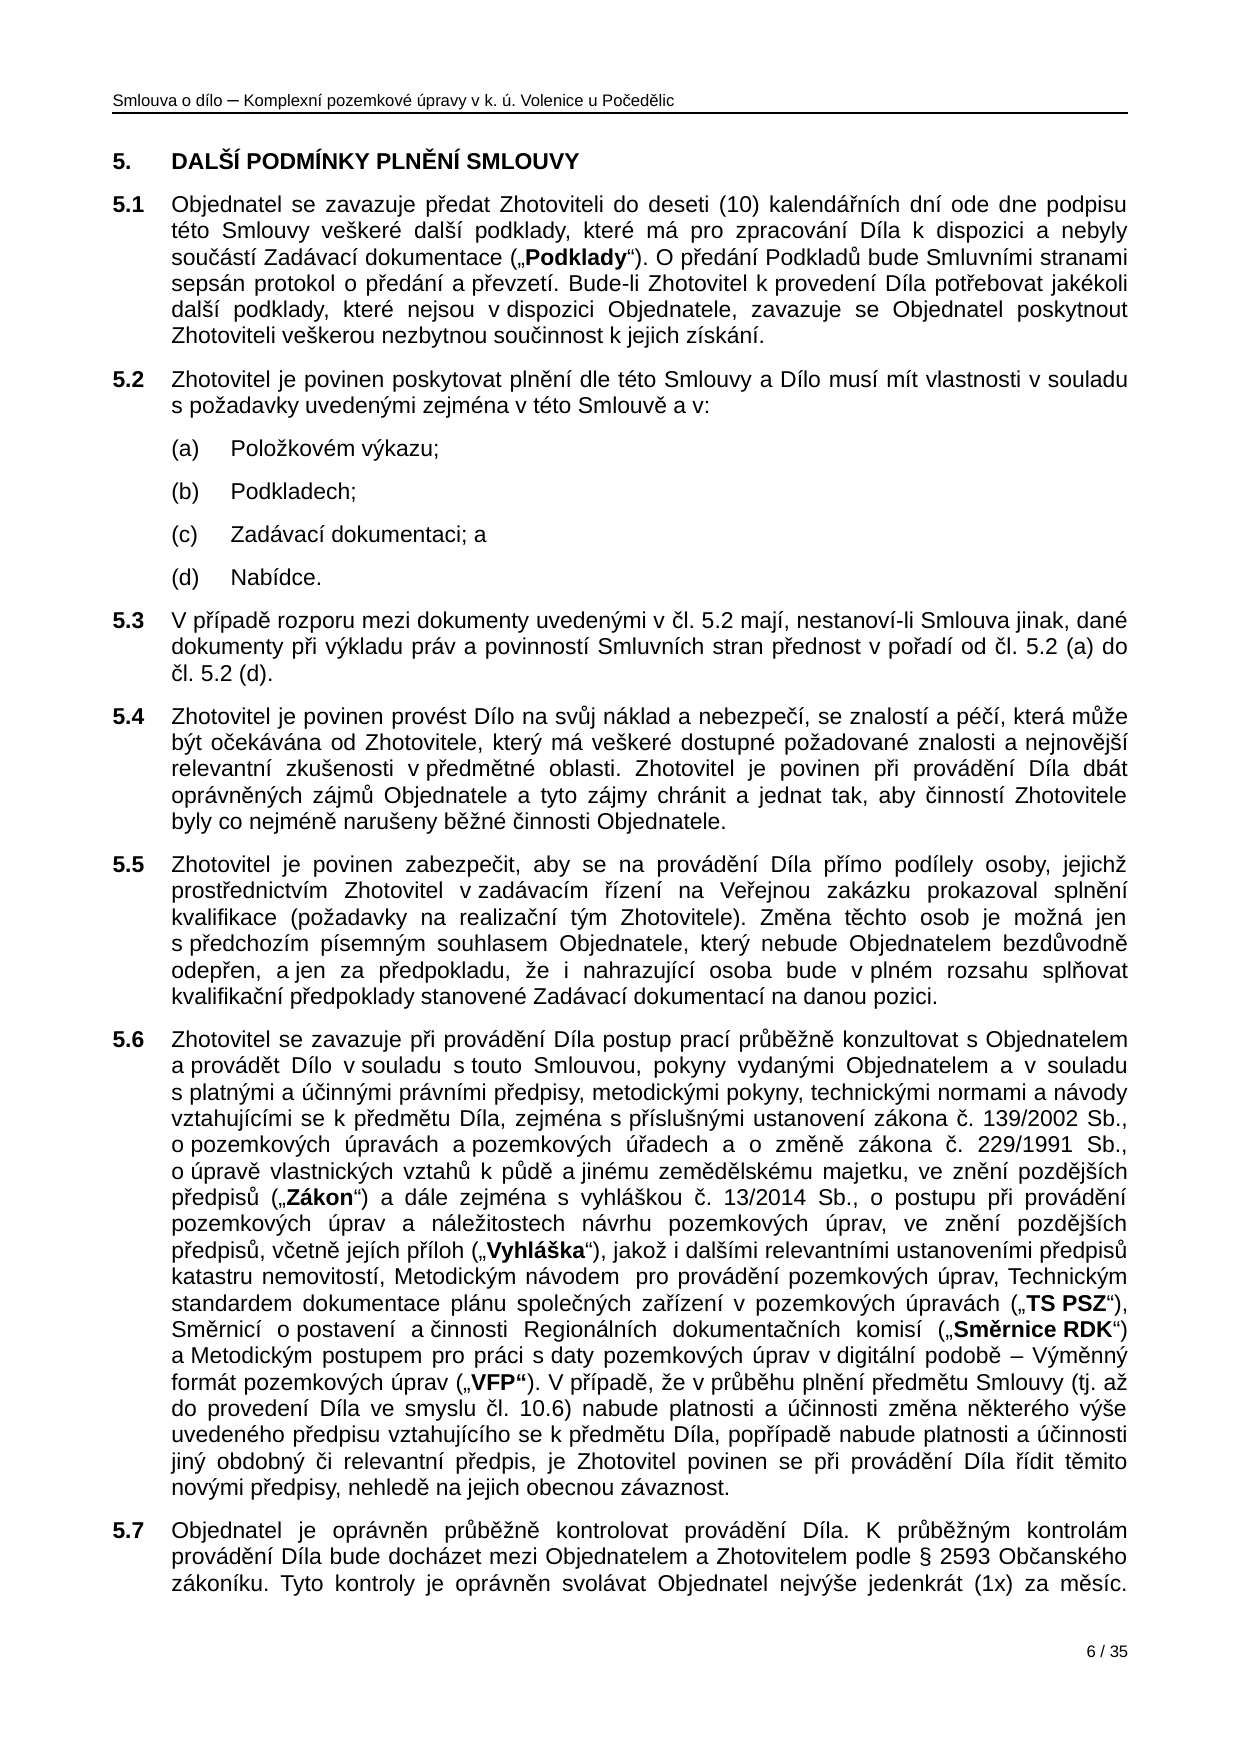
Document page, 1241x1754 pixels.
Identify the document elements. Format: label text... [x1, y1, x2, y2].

list Položkovém výkazu; [171, 435, 1128, 461]
text V případě rozporu mezi dokumenty uvedenými v čl. 5.2 mají, nestanoví-li Smlouva jinak, dané dokumenty při výkladu práv a povinností Smluvních stran přednost v pořadí od čl. 5.2 (a) do čl. 5.2 (d). [112, 607, 1128, 686]
text Další podmínky Plnění smlouvy [112, 148, 1128, 174]
list Podkladech; [171, 478, 1128, 504]
text Objednatel se zavazuje předat Zhotoviteli do deseti (10) kalendářních dní ode dne podpisu této Smlouvy veškeré další podklady, které má pro zpracování Díla k dispozici a nebyly součástí Zadávací dokumentace („Podklady“). O předání Podkladů bude Smluvními stranami sepsán protokol o předání a převzetí. Bude-li Zhotovitel k provedení Díla potřebovat jakékoli další podklady, které nejsou v dispozici Objednatele, zavazuje se Objednatel poskytnout Zhotoviteli veškerou nezbytnou součinnost k jejich získání. [112, 191, 1128, 349]
list Nabídce. [171, 564, 1128, 590]
text Zhotovitel je povinen zabezpečit, aby se na provádění Díla přímo podílely osoby, jejichž prostřednictvím Zhotovitel v zadávacím řízení na Veřejnou zakázku prokazoval splnění kvalifikace (požadavky na realizační tým Zhotovitele). Změna těchto osob je možná jen s předchozím písemným souhlasem Objednatele, který nebude Objednatelem bezdůvodně odepřen, a jen za předpokladu, že i nahrazující osoba bude v plném rozsahu splňovat kvalifikační předpoklady stanovené Zadávací dokumentací na danou pozici. [112, 851, 1128, 1009]
text Zhotovitel je povinen poskytovat plnění dle této Smlouvy a Dílo musí mít vlastnosti v souladu s požadavky uvedenými zejména v této Smlouvě a v: [112, 366, 1128, 418]
list Zadávací dokumentaci; a [171, 521, 1128, 547]
text Zhotovitel se zavazuje při provádění Díla postup prací průběžně konzultovat s Objednatelem a provádět Dílo v souladu s touto Smlouvou, pokyny vydanými Objednatelem a v souladu s platnými a účinnými právními předpisy, metodickými pokyny, technickými normami a návody vztahujícími se k předmětu Díla, zejména s příslušnými ustanovení zákona č. 139/2002 Sb., o pozemkových úpravách a pozemkových úřadech a o změně zákona č. 229/1991 Sb., o úpravě vlastnických vztahů k půdě a jinému zemědělskému majetku, ve znění pozdějších předpisů („Zákon“) a dále zejména s vyhláškou č. 13/2014 Sb., o postupu při provádění pozemkových úprav a náležitostech návrhu pozemkových úprav, ve znění pozdějších předpisů, včetně jejích příloh („Vyhláška“), jakož i dalšími relevantními ustanoveními předpisů katastru nemovitostí, Metodickým návodem pro provádění pozemkových úprav, Technickým standardem dokumentace plánu společných zařízení v pozemkových úpravách („TS PSZ“), Směrnicí o postavení a činnosti Regionálních dokumentačních komisí („Směrnice RDK“) a Metodickým postupem pro práci s daty pozemkových úprav v digitální podobě – Výměnný formát pozemkových úprav („VFP“). V případě, že v průběhu plnění předmětu Smlouvy (tj. až do provedení Díla ve smyslu čl. 10.6) nabude platnosti a účinnosti změna některého výše uvedeného předpisu vztahujícího se k předmětu Díla, popřípadě nabude platnosti a účinnosti jiný obdobný či relevantní předpis, je Zhotovitel povinen se při provádění Díla řídit těmito novými předpisy, nehledě na jejich obecnou závaznost. [112, 1026, 1128, 1500]
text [112, 1517, 1128, 1596]
text Zhotovitel je povinen provést Dílo na svůj náklad a nebezpečí, se znalostí a péčí, která může být očekávána od Zhotovitele, který má veškeré dostupné požadované znalosti a nejnovější relevantní zkušenosti v předmětné oblasti. Zhotovitel je povinen při provádění Díla dbát oprávněných zájmů Objednatele a tyto zájmy chránit a jednat tak, aby činností Zhotovitele byly co nejméně narušeny běžné činnosti Objednatele. [112, 703, 1128, 834]
